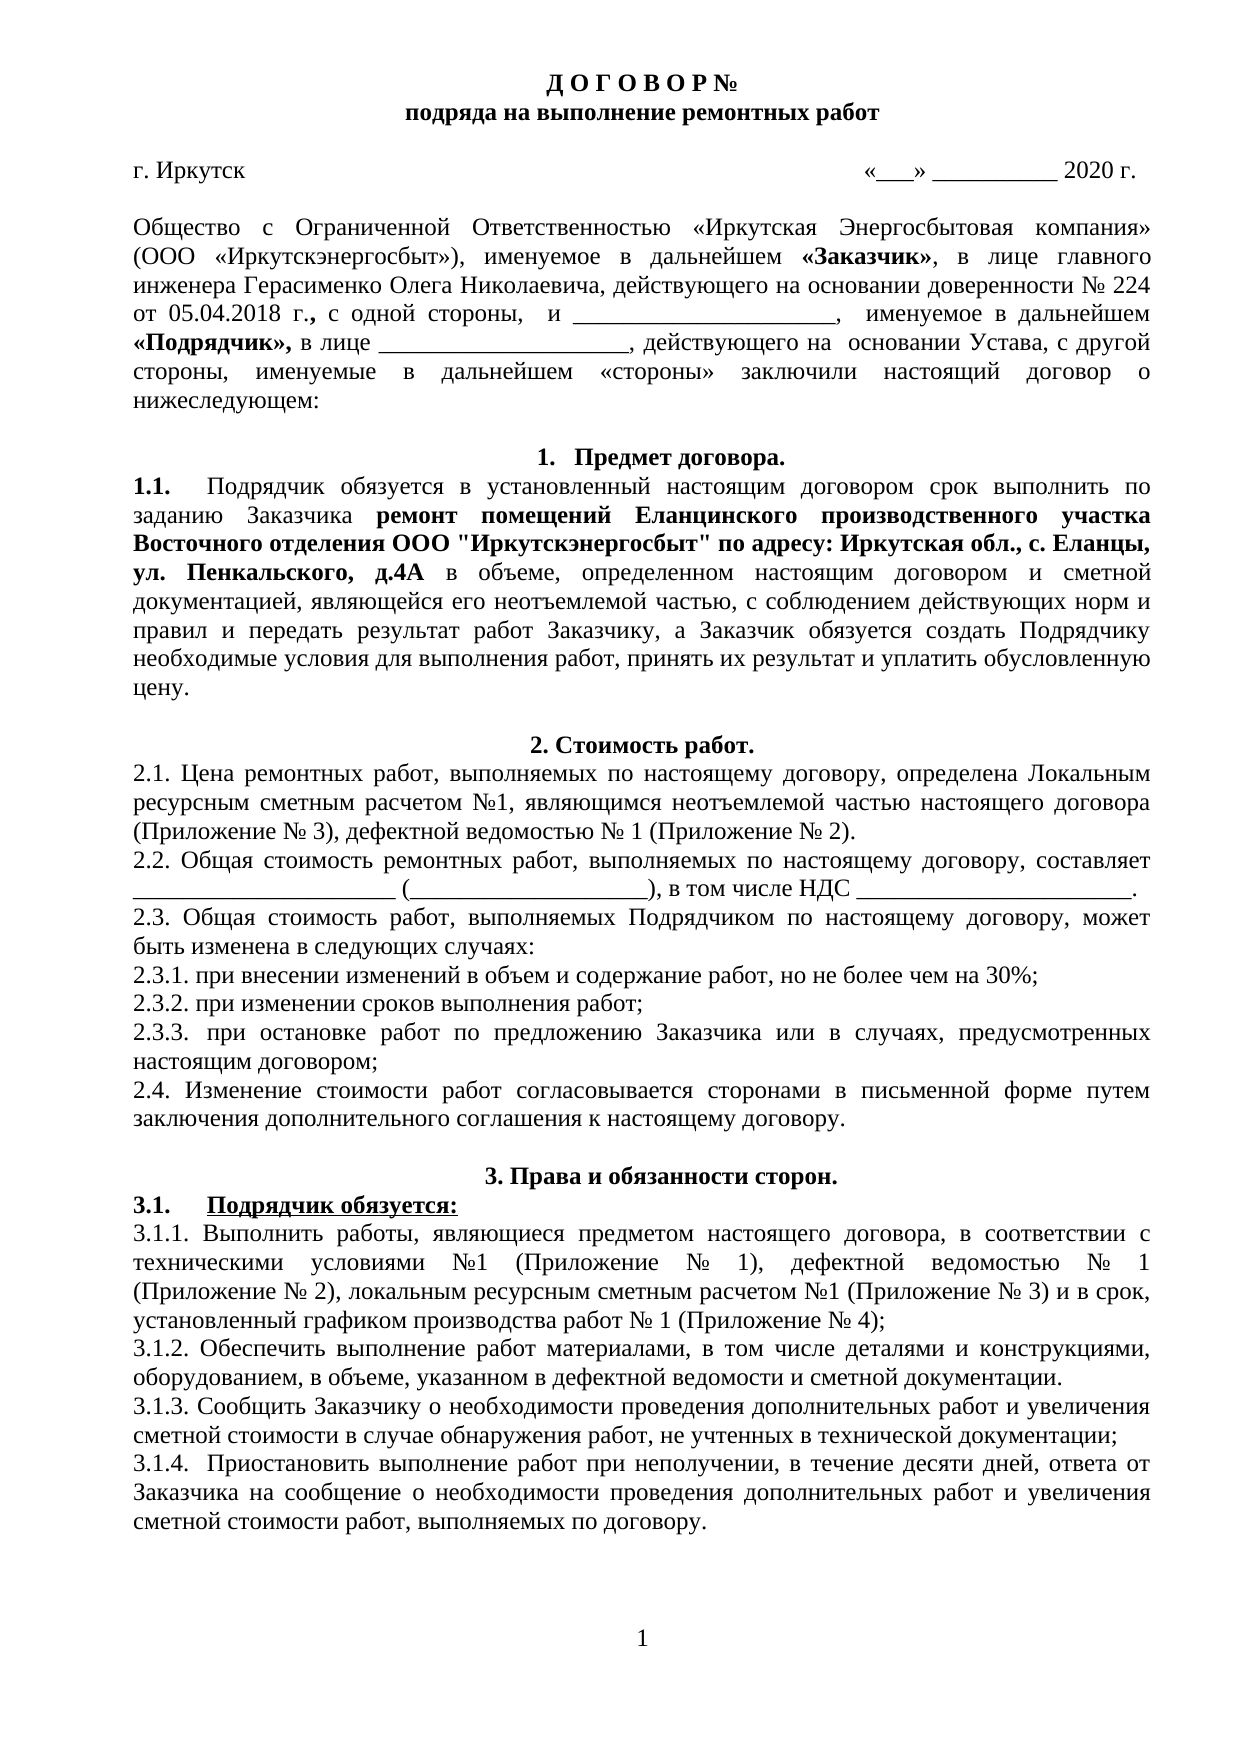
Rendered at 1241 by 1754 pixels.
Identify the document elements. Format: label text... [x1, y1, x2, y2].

text 2.1. Цена ремонтных работ, выполняемых по настоящему договору, определена Локальным ресурсным сметным расчетом №1, являющимся неотъемлемой частью настоящего договора (Приложение № 3), дефектной ведомостью № 1 (Приложение № 2). [133, 758, 1152, 845]
text Д О Г О В О Р № [133, 68, 1152, 97]
list Подрядчик обязуется в установленный настоящим договором срок выполнить по заданию Заказчика ремонт помещений Еланцинского производственного участка Восточного отделения ООО "Иркутскэнергосбыт" по адресу: Иркутская обл., с. Еланцы, ул. Пенкальского, д.4А в объеме, определенном настоящим договором и сметной документацией, являющейся его неотъемлемой частью, с соблюдением действующих норм и правил и передать результат работ Заказчику, а Заказчик обязуется создать Подрядчику необходимые условия для выполнения работ, принять их результат и уплатить обусловленную цену. [133, 471, 1152, 701]
text Общество с Ограниченной Ответственностью «Иркутская Энергосбытовая компания» (ООО «Иркутскэнергосбыт»), именуемое в дальнейшем «Заказчик», в лице главного инженера Герасименко Олега Николаевича, действующего на основании доверенности № 224 от 05.04.2018 г., с одной стороны, и _____________________, именуемое в дальнейшем «Подрядчик», в лице ____________________, действующего на основании Устава, с другой стороны, именуемые в дальнейшем «стороны» заключили настоящий договор о нижеследующем: [133, 212, 1152, 413]
list Подрядчик обязуется: [133, 1190, 1152, 1218]
text 2.3.2. при изменении сроков выполнения работ; [133, 988, 1152, 1017]
text 2.4. Изменение стоимости работ согласовывается сторонами в письменной форме путем заключения дополнительного соглашения к настоящему договору. [133, 1075, 1152, 1132]
text 2.3. Общая стоимость работ, выполняемых Подрядчиком по настоящему договору, может быть изменена в следующих случаях: [133, 902, 1152, 960]
text 3.1.1. Выполнить работы, являющиеся предметом настоящего договора, в соответствии с техническими условиями №1 (Приложение № 1), дефектной ведомостью № 1 (Приложение № 2), локальным ресурсным сметным расчетом №1 (Приложение № 3) и в срок, установленный графиком производства работ № 1 (Приложение № 4); [133, 1218, 1152, 1333]
text г. Иркутск «___» __________ 2020 г. [133, 155, 1152, 183]
text 3. Права и обязанности сторон. [170, 1161, 1152, 1190]
list при остановке работ по предложению Заказчика или в случаях, предусмотренных настоящим договором; [133, 1017, 1152, 1075]
text 3.1.2. Обеспечить выполнение работ материалами, в том числе деталями и конструкциями, оборудованием, в объеме, указанном в дефектной ведомости и сметной документации. [133, 1333, 1152, 1391]
text подряда на выполнение ремонтных работ [133, 97, 1152, 126]
list Предмет договора. [170, 442, 1152, 471]
text 2.2. Общая стоимость ремонтных работ, выполняемых по настоящему договору, составляет _____________________ (___________________), в том числе НДС ______________________. [133, 845, 1152, 902]
text 2. Стоимость работ. [133, 730, 1152, 758]
text 2.3.1. при внесении изменений в объем и содержание работ, но не более чем на 30%; [133, 960, 1152, 988]
text 3.1.4. Приостановить выполнение работ при неполучении, в течение десяти дней, ответа от Заказчика на сообщение о необходимости проведения дополнительных работ и увеличения сметной стоимости работ, выполняемых по договору. [133, 1448, 1152, 1535]
text 3.1.3. Сообщить Заказчику о необходимости проведения дополнительных работ и увеличения сметной стоимости в случае обнаружения работ, не учтенных в технической документации; [133, 1391, 1152, 1448]
